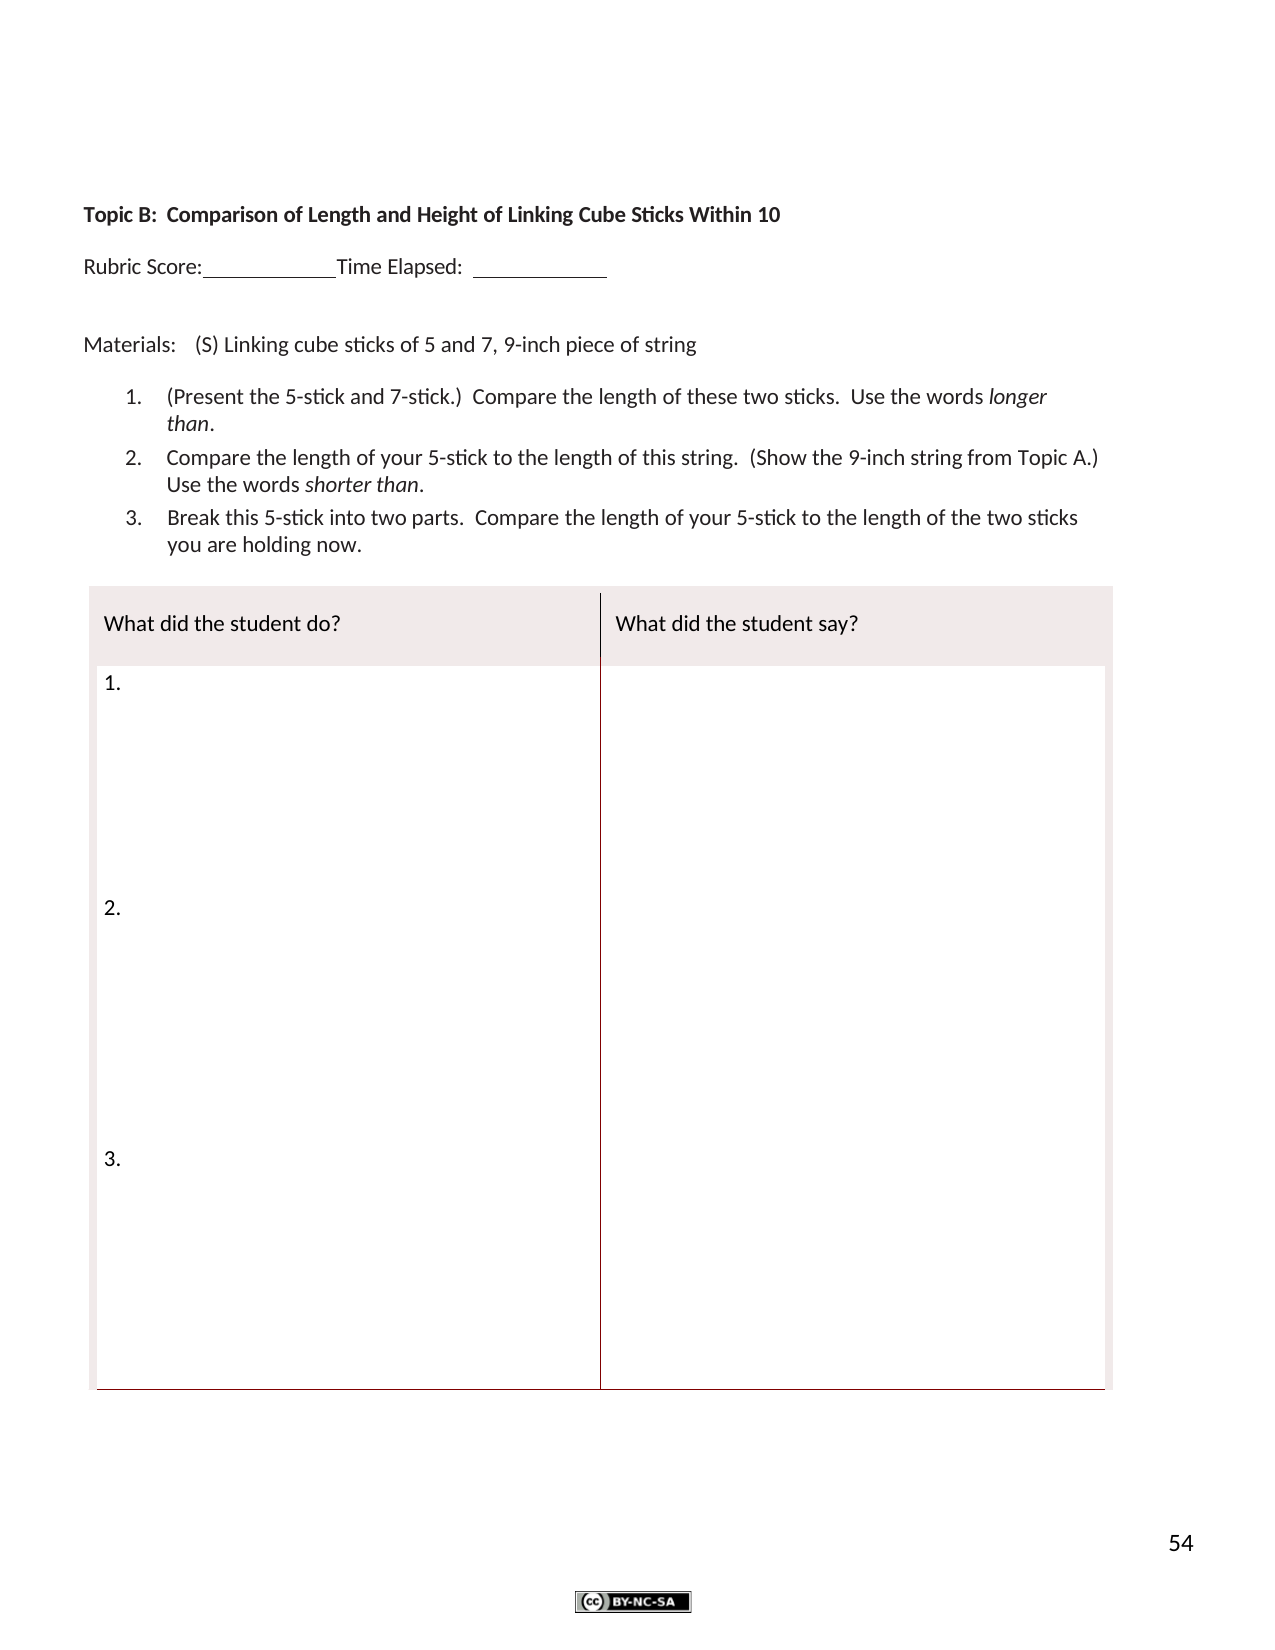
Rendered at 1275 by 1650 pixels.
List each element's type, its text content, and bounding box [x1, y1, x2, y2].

list (Present the 5-stick and 7-stick.) Compare the length of these two sticks. Use the words longer than. [125, 383, 1055, 437]
table_header What did the student do? [97, 593, 600, 657]
picture [575, 1591, 692, 1613]
text Materials: (S) Linking cube sticks of 5 and 7, 9-inch piece of string [83, 331, 1212, 358]
table_cell 1. 2. 3. [97, 666, 600, 1389]
list Compare the length of your 5-stick to the length of this string. (Show the 9-inch string from Topic A.) Use the words shorter than. [125, 443, 1106, 497]
table_header What did the student say? [601, 593, 1105, 657]
list Break this 5-stick into two parts. Compare the length of your 5-stick to the length of the two sticks you are holding now. [125, 504, 1085, 558]
table_cell [601, 666, 1105, 1389]
